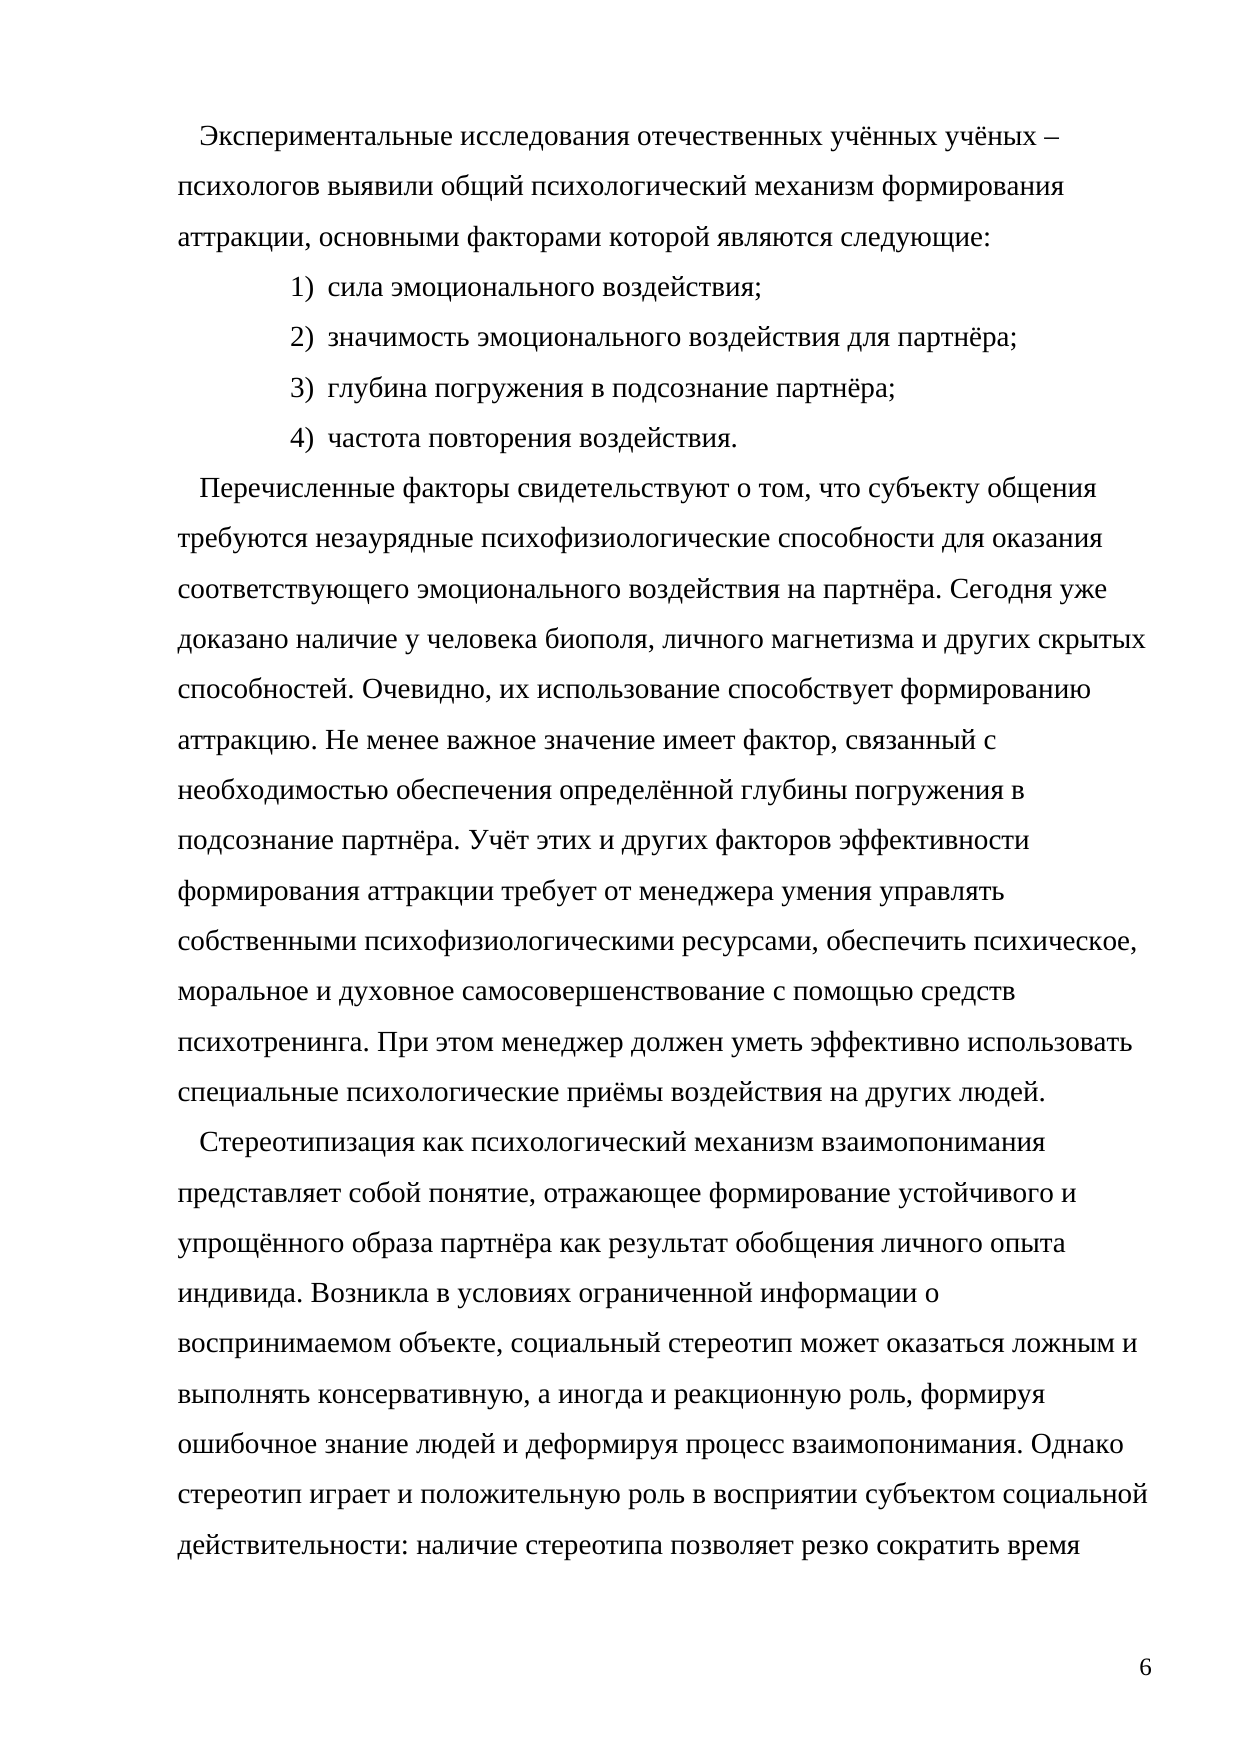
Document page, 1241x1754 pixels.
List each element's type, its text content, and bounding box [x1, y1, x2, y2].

text Экспериментальные исследования отечественных учённых учёных – психологов выявили общий психологический механизм формирования аттракции, основными факторами которой являются следующие: [177, 118, 1152, 252]
list частота повторения воздействия. [290, 420, 1152, 453]
text Перечисленные факторы свидетельствуют о том, что субъекту общения требуются незаурядные психофизиологические способности для оказания соответствующего эмоционального воздействия на партнёра. Сегодня уже доказано наличие у человека биополя, личного магнетизма и других скрытых способностей. Очевидно, их использование способствует формированию аттракцию. Не менее важное значение имеет фактор, связанный с необходимостью обеспечения определённой глубины погружения в подсознание партнёра. Учёт этих и других факторов эффективности формирования аттракции требует от менеджера умения управлять собственными психофизиологическими ресурсами, обеспечить психическое, моральное и духовное самосовершенствование с помощью средств психотренинга. При этом менеджер должен уметь эффективно использовать специальные психологические приёмы воздействия на других людей. [177, 470, 1152, 1108]
list значимость эмоционального воздействия для партнёра; [290, 319, 1152, 353]
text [177, 1124, 1152, 1560]
list глубина погружения в подсознание партнёра; [290, 370, 1152, 403]
list сила эмоционального воздействия; [290, 269, 1152, 303]
